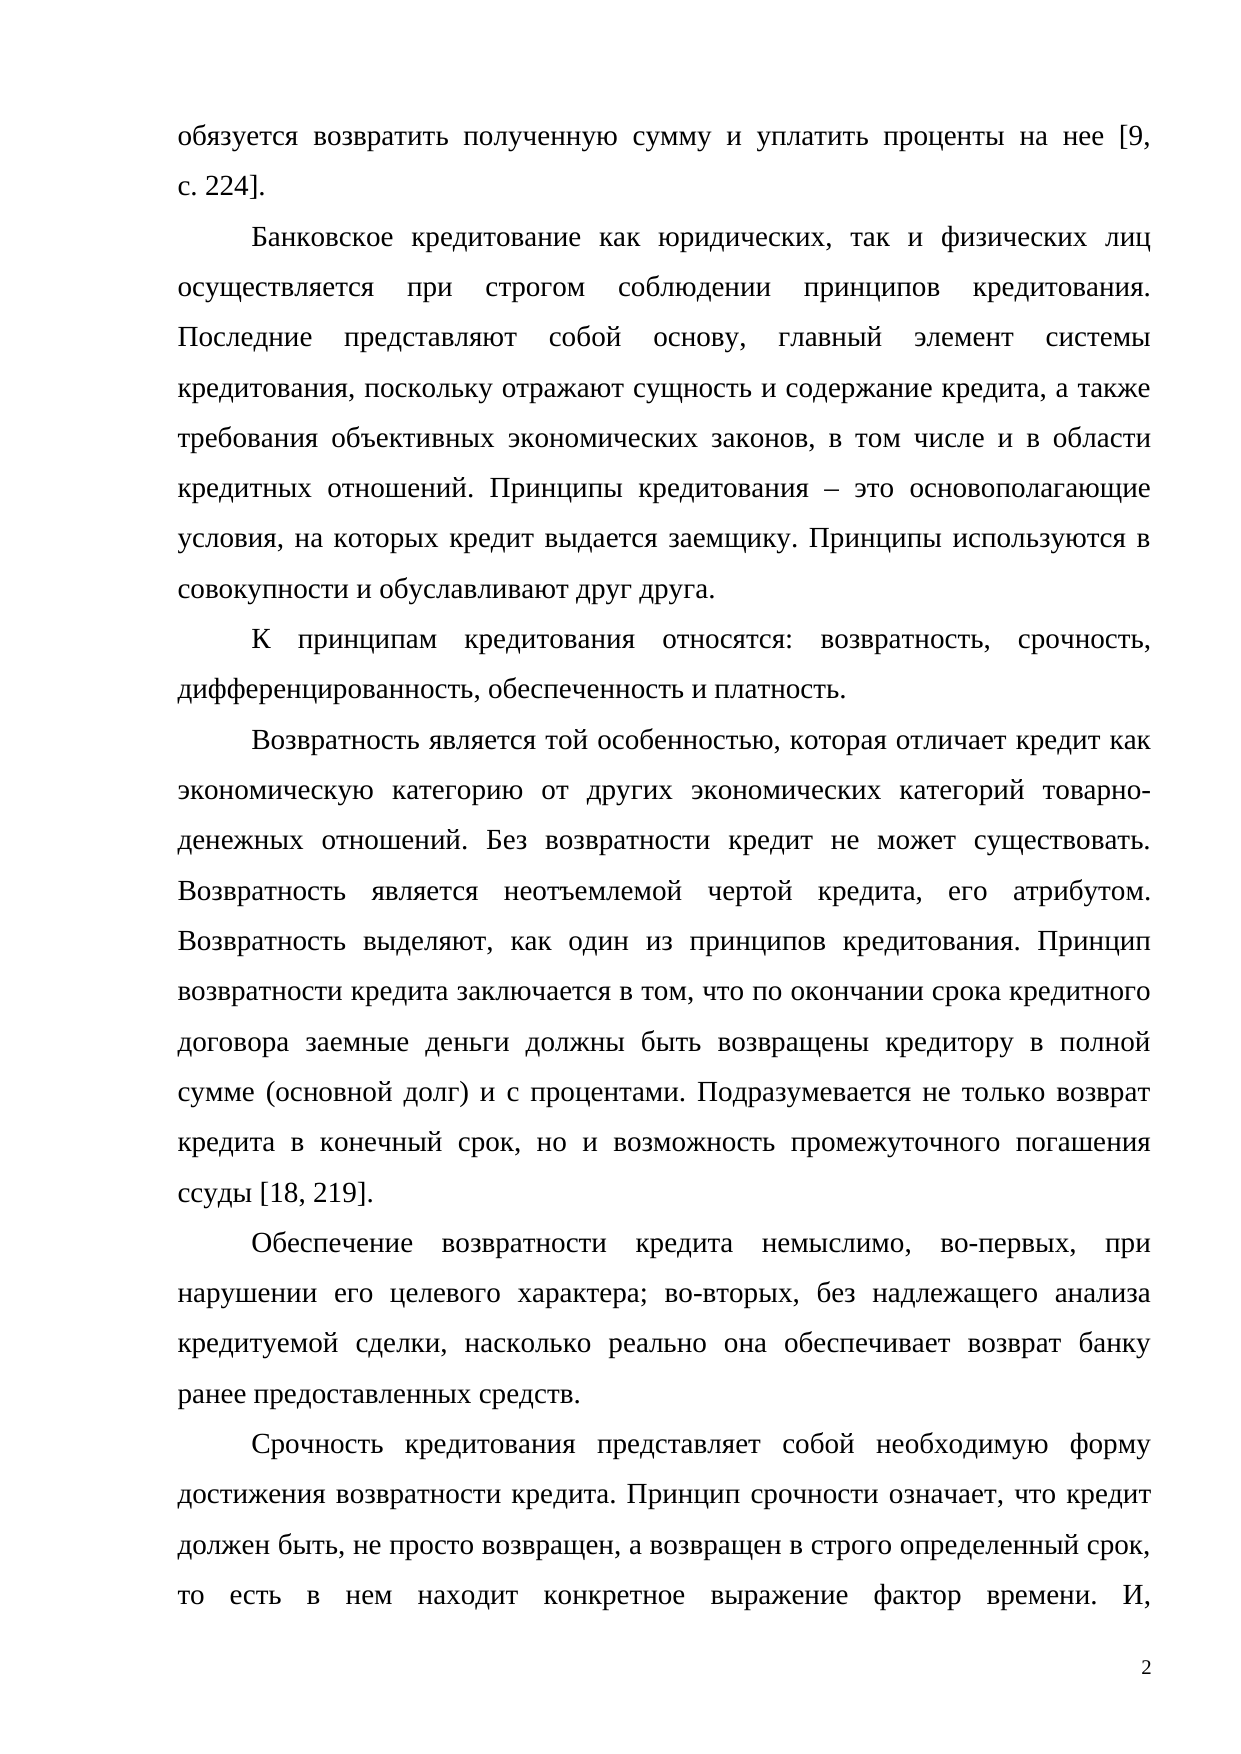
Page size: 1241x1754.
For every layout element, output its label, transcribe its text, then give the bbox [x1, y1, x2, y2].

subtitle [177, 118, 1152, 202]
subtitle Возвратность является той особенностью, которая отличает кредит как экономическую категорию от других экономических категорий товарно-денежных отношений. Без возвратности кредит не может существовать. Возвратность является неотъемлемой чертой кредита, его атрибутом. Возвратность выделяют, как один из принципов кредитования. Принцип возвратности кредита заключается в том, что по окончании срока кредитного договора заемные деньги должны быть возвращены кредитору в полной сумме (основной долг) и с процентами. Подразумевается не только возврат кредита в конечный срок, но и возможность промежуточного погашения ссуды [18, 219]. [177, 722, 1152, 1208]
subtitle Банковское кредитование как юридических, так и физических лиц осуществляется при строгом соблюдении принципов кредитования. Последние представляют собой основу, главный элемент системы кредитования, поскольку отражают сущность и содержание кредита, а также требования объективных экономических законов, в том числе и в области кредитных отношений. Принципы кредитования – это основополагающие условия, на которых кредит выдается заемщику. Принципы используются в совокупности и обуславливают друг друга. [177, 219, 1152, 604]
subtitle К принципам кредитования относятся: возвратность, срочность, дифференцированность, обеспеченность и платность. [177, 621, 1152, 705]
subtitle Обеспечение возвратности кредита немыслимо, во-первых, при нарушении его целевого характера; во-вторых, без надлежащего анализа кредитуемой сделки, насколько реально она обеспечивает возврат банку ранее предоставленных средств. [177, 1225, 1152, 1409]
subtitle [177, 1426, 1152, 1611]
